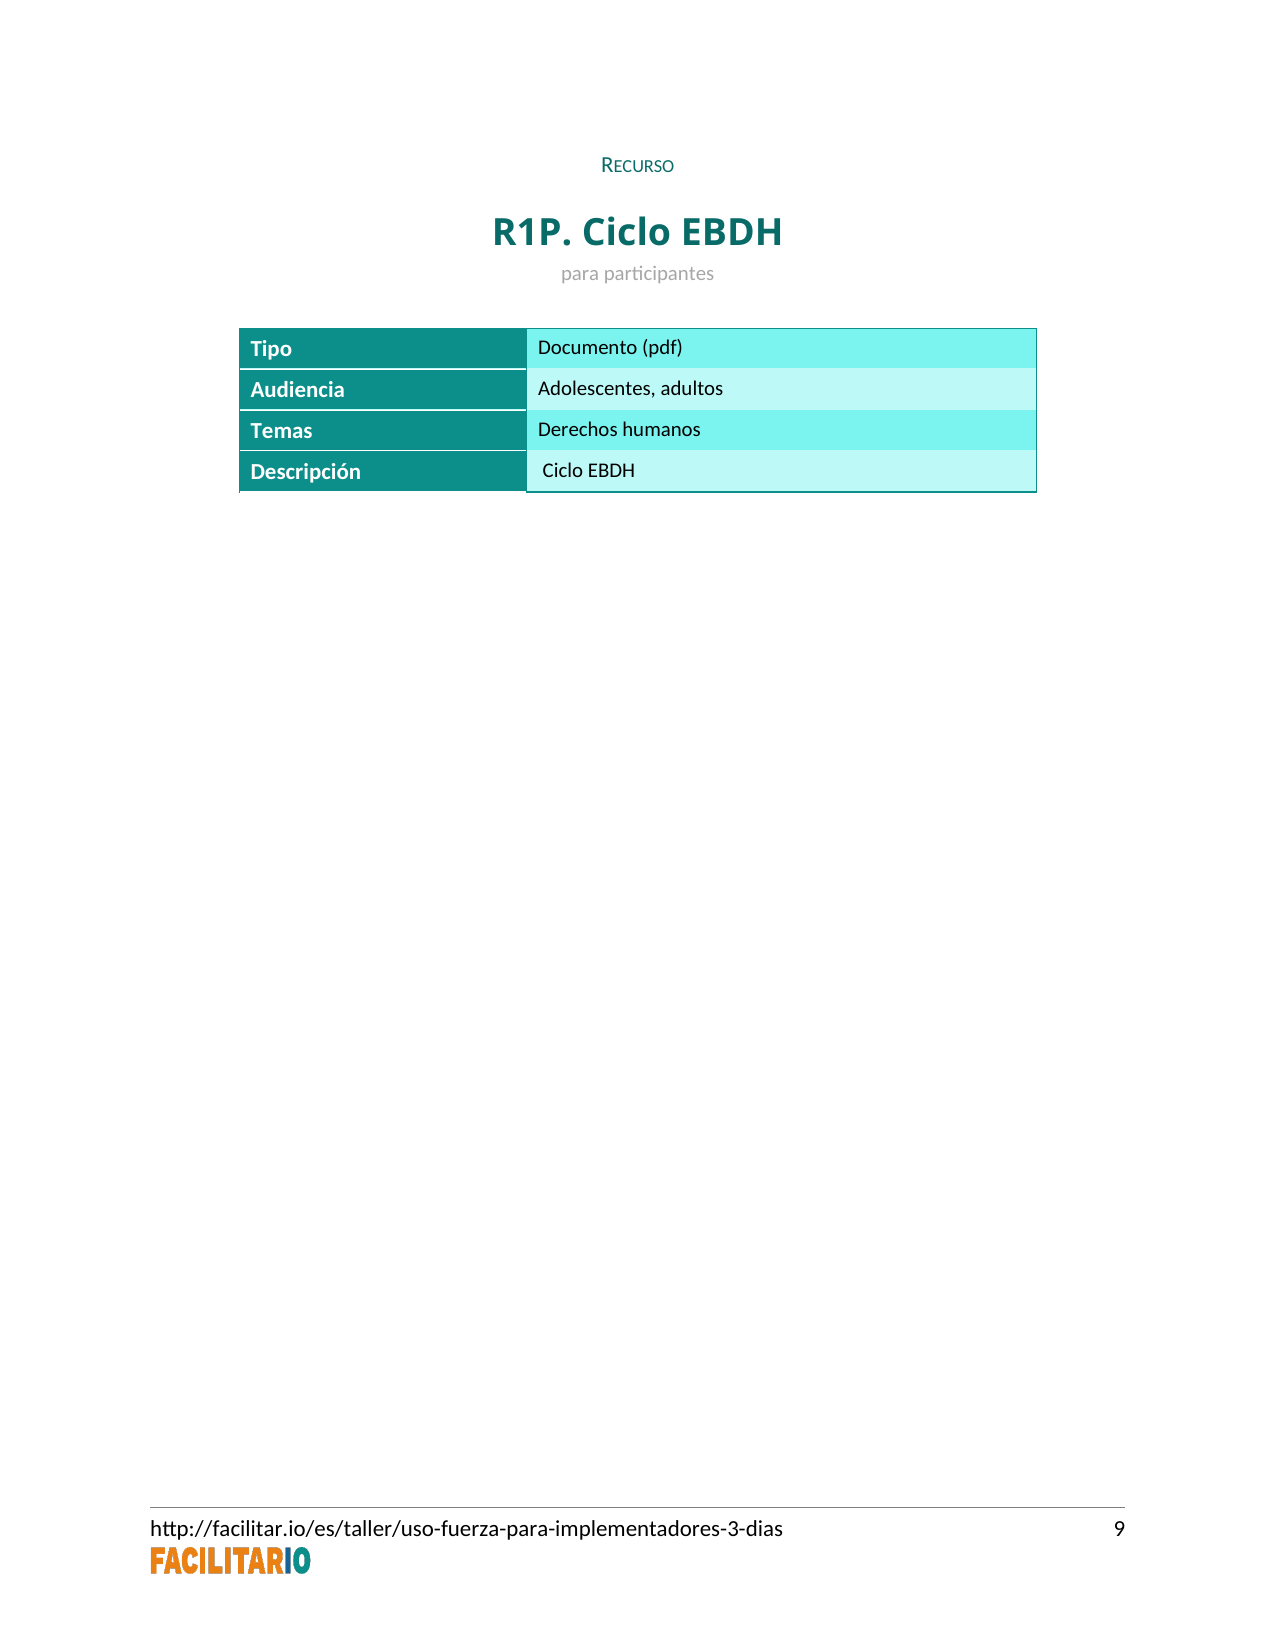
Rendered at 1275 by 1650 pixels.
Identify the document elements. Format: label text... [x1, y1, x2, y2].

table_header Tipo [240, 329, 526, 368]
text para participantes [150, 260, 1125, 286]
table_cell Adolescentes, adultos [527, 369, 1036, 409]
table_cell Derechos humanos [527, 410, 1036, 450]
table_cell Audiencia [240, 370, 526, 409]
text Recurso [150, 150, 1125, 178]
table_cell Temas [240, 411, 526, 450]
table_cell Ciclo EBDH [527, 450, 1036, 491]
table_header Documento (pdf) [527, 329, 1036, 368]
picture [145, 1544, 315, 1576]
subtitle R1P. Ciclo EBDH [150, 205, 1125, 256]
table_cell Descripción [240, 451, 526, 491]
